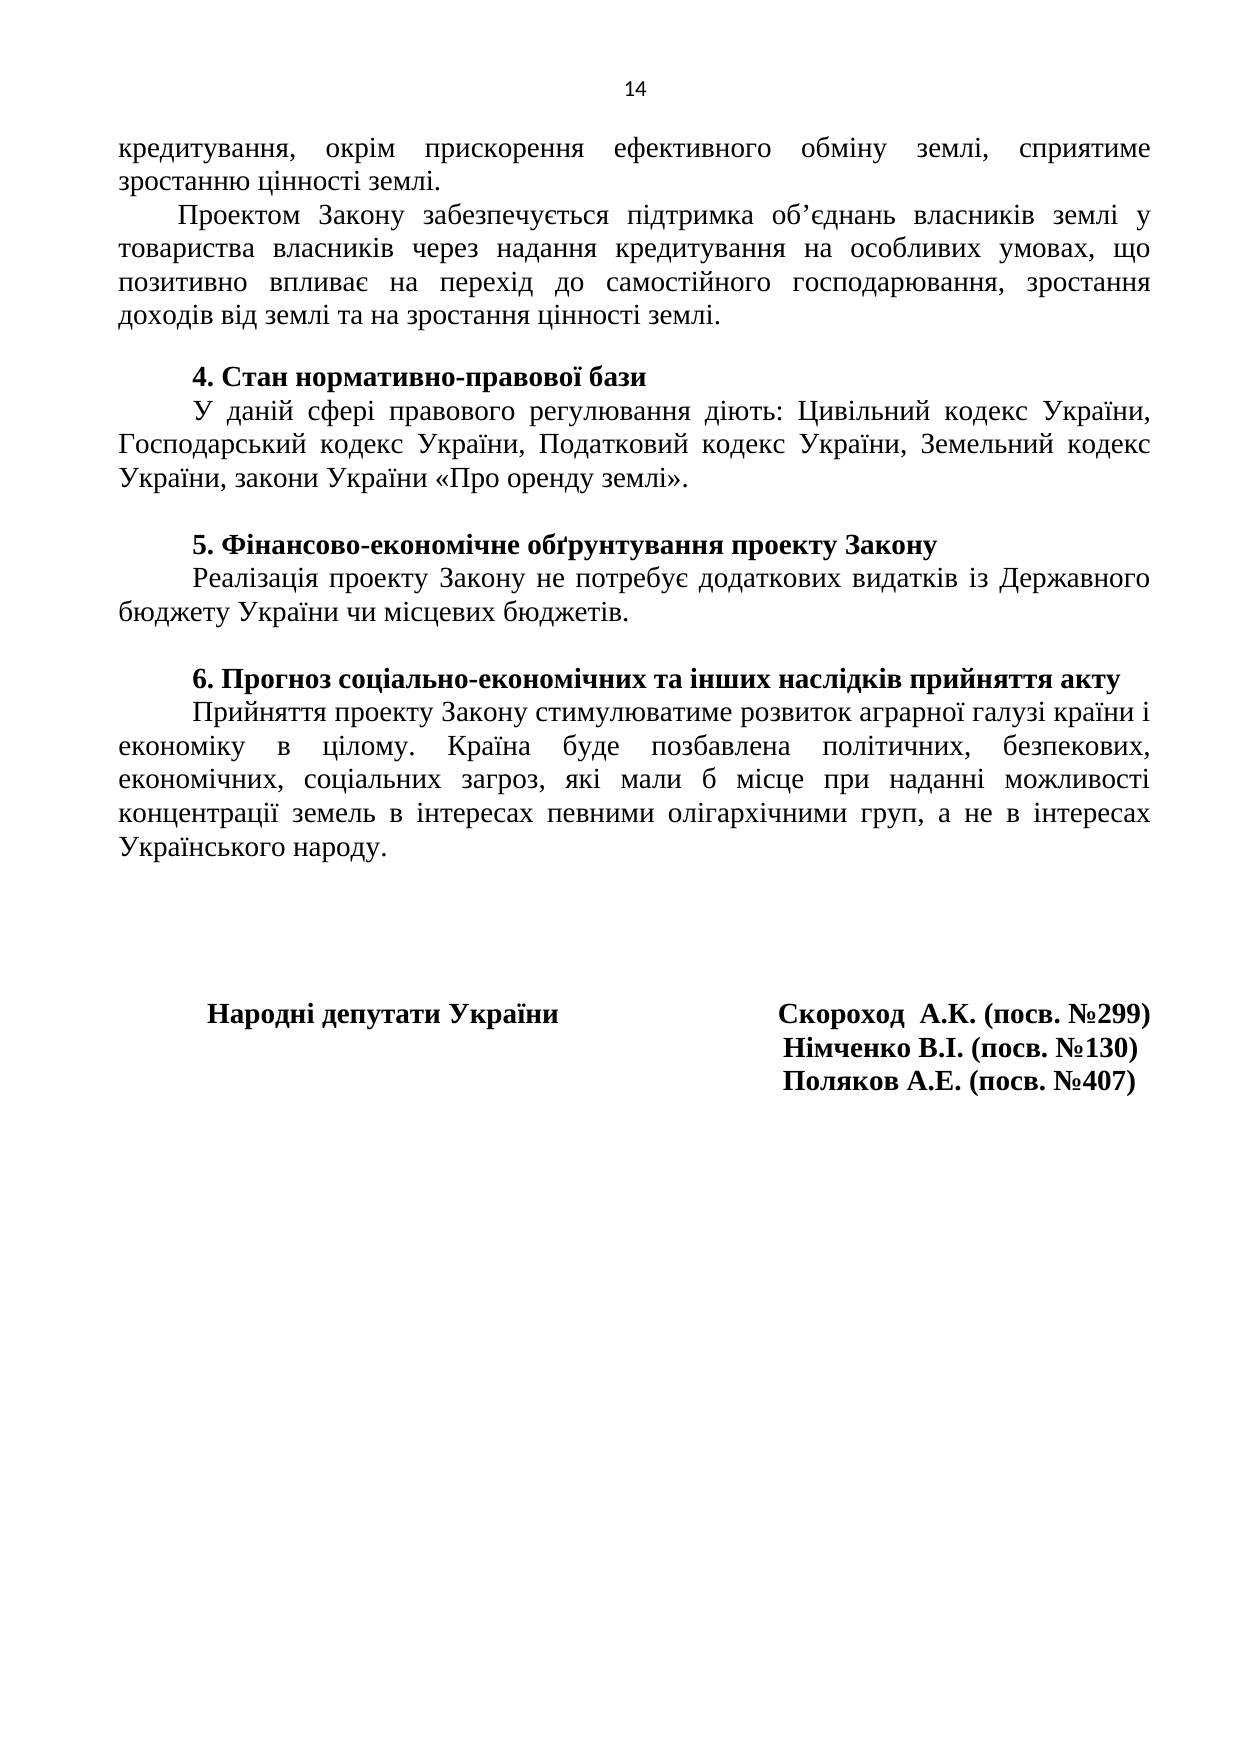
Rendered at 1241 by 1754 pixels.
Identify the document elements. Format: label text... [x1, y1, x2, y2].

text Реалізація проекту Закону не потребує додаткових видатків із Державного бюджету України чи місцевих бюджетів. [118, 560, 1152, 627]
text 4. Стан нормативно-правової бази [118, 359, 1152, 393]
text Прийняття проекту Закону стимулюватиме розвиток аграрної галузі країни і економіку в цілому. Країна буде позбавлена політичних, безпекових, економічних, соціальних загроз, які мали б місце при наданні можливості концентрації земель в інтересах певними олігархічними груп, а не в інтересах Українського народу. [118, 694, 1152, 862]
text Народні депутати України Скороход А.К. (посв. №299) [118, 996, 1152, 1030]
text У даній сфері правового регулювання діють: Цивільний кодекс України, Господарський кодекс України, Податковий кодекс України, Земельний кодекс України, закони України «Про оренду землі». [118, 393, 1152, 493]
text Проектом Закону забезпечується підтримка об’єднань власників землі у товариства власників через надання кредитування на особливих умовах, що позитивно впливає на перехід до самостійного господарювання, зростання доходів від землі та на зростання цінності землі. [118, 197, 1152, 331]
text Поляков А.Е. (посв. №407) [118, 1063, 1152, 1097]
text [118, 130, 1152, 197]
text Німченко В.І. (посв. №130) [118, 1030, 1152, 1063]
text 5. Фінансово-економічне обґрунтування проекту Закону [118, 527, 1152, 560]
text 6. Прогноз соціально-економічних та інших наслідків прийняття акту [118, 661, 1152, 694]
